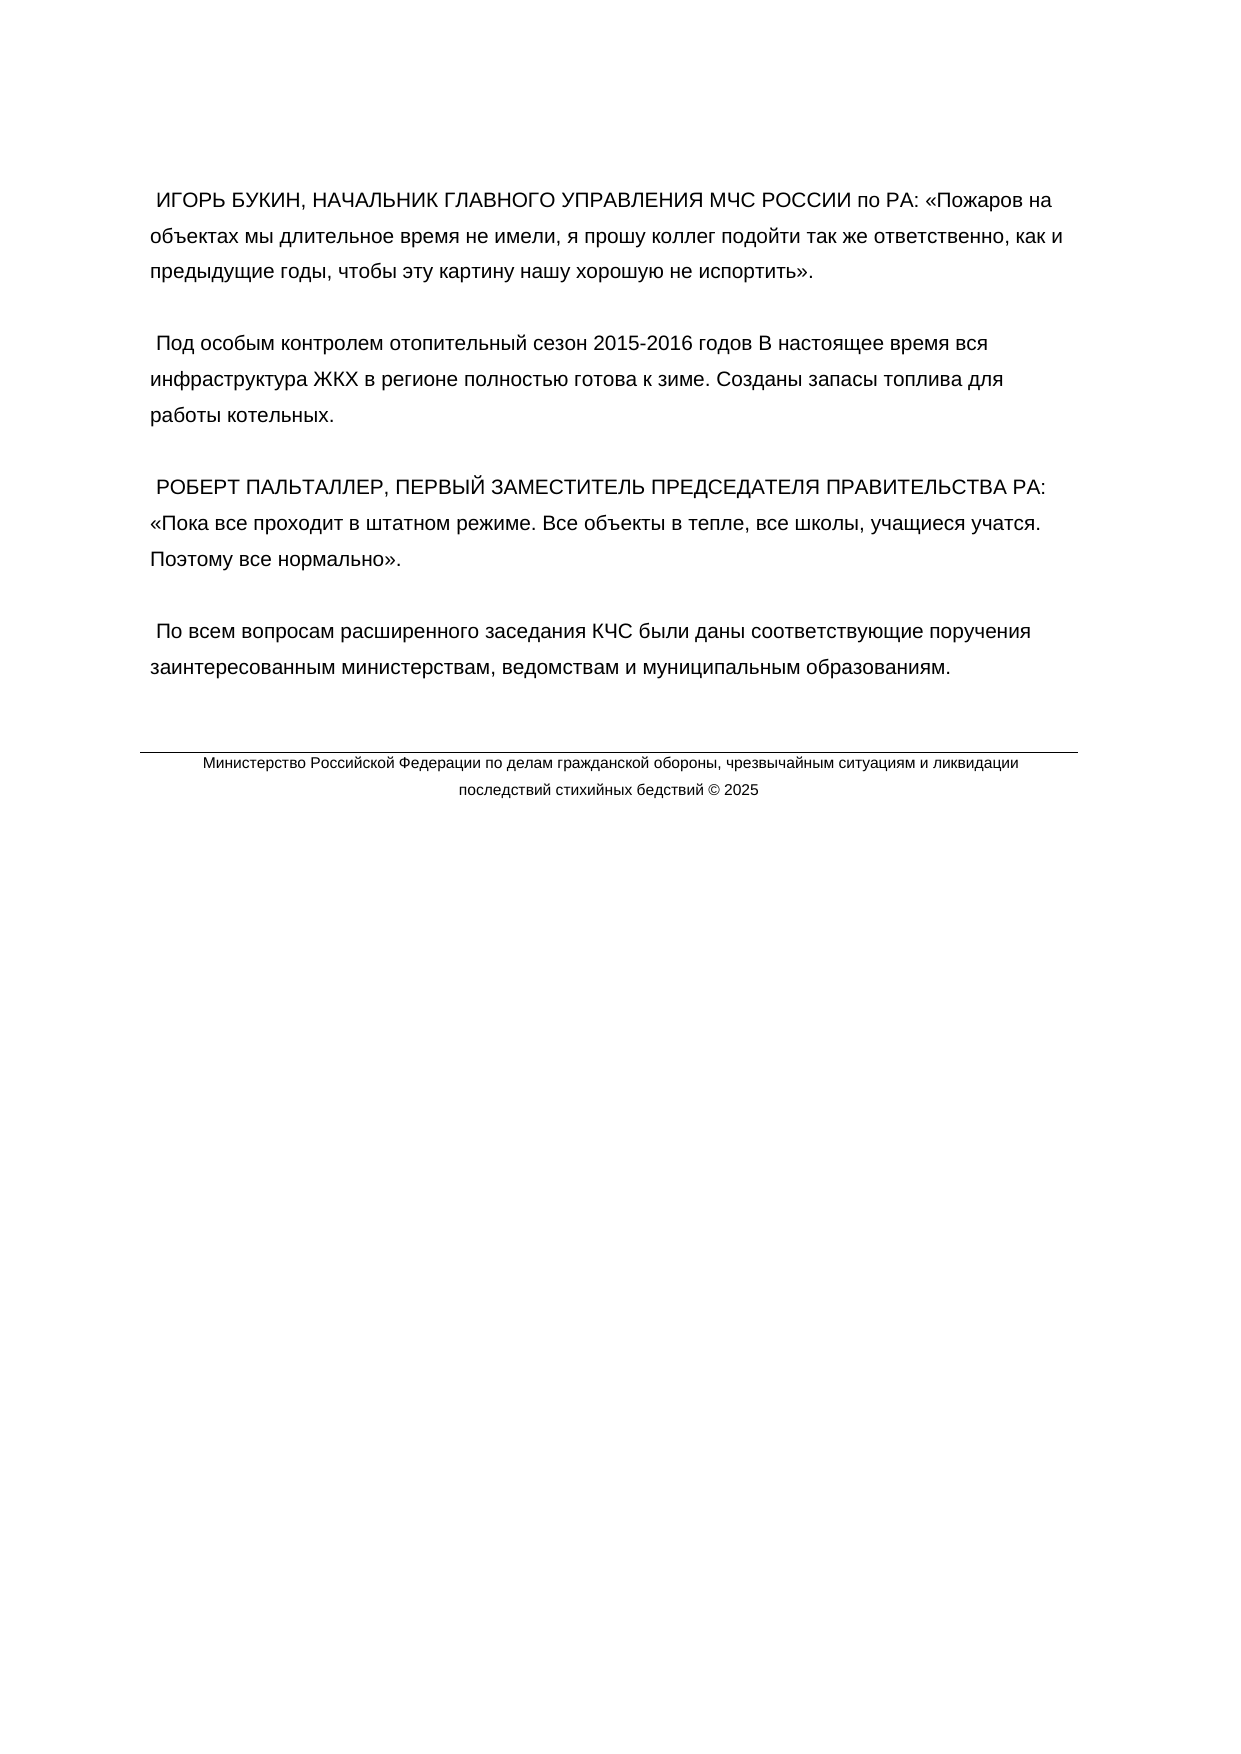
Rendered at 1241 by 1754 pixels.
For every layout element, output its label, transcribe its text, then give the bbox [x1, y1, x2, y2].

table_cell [140, 150, 1078, 752]
table_cell Министерство Российской Федерации по делам гражданской обороны, чрезвычайным ситуациям и ликвидации последствий стихийных бедствий © 2025 [140, 753, 1078, 835]
